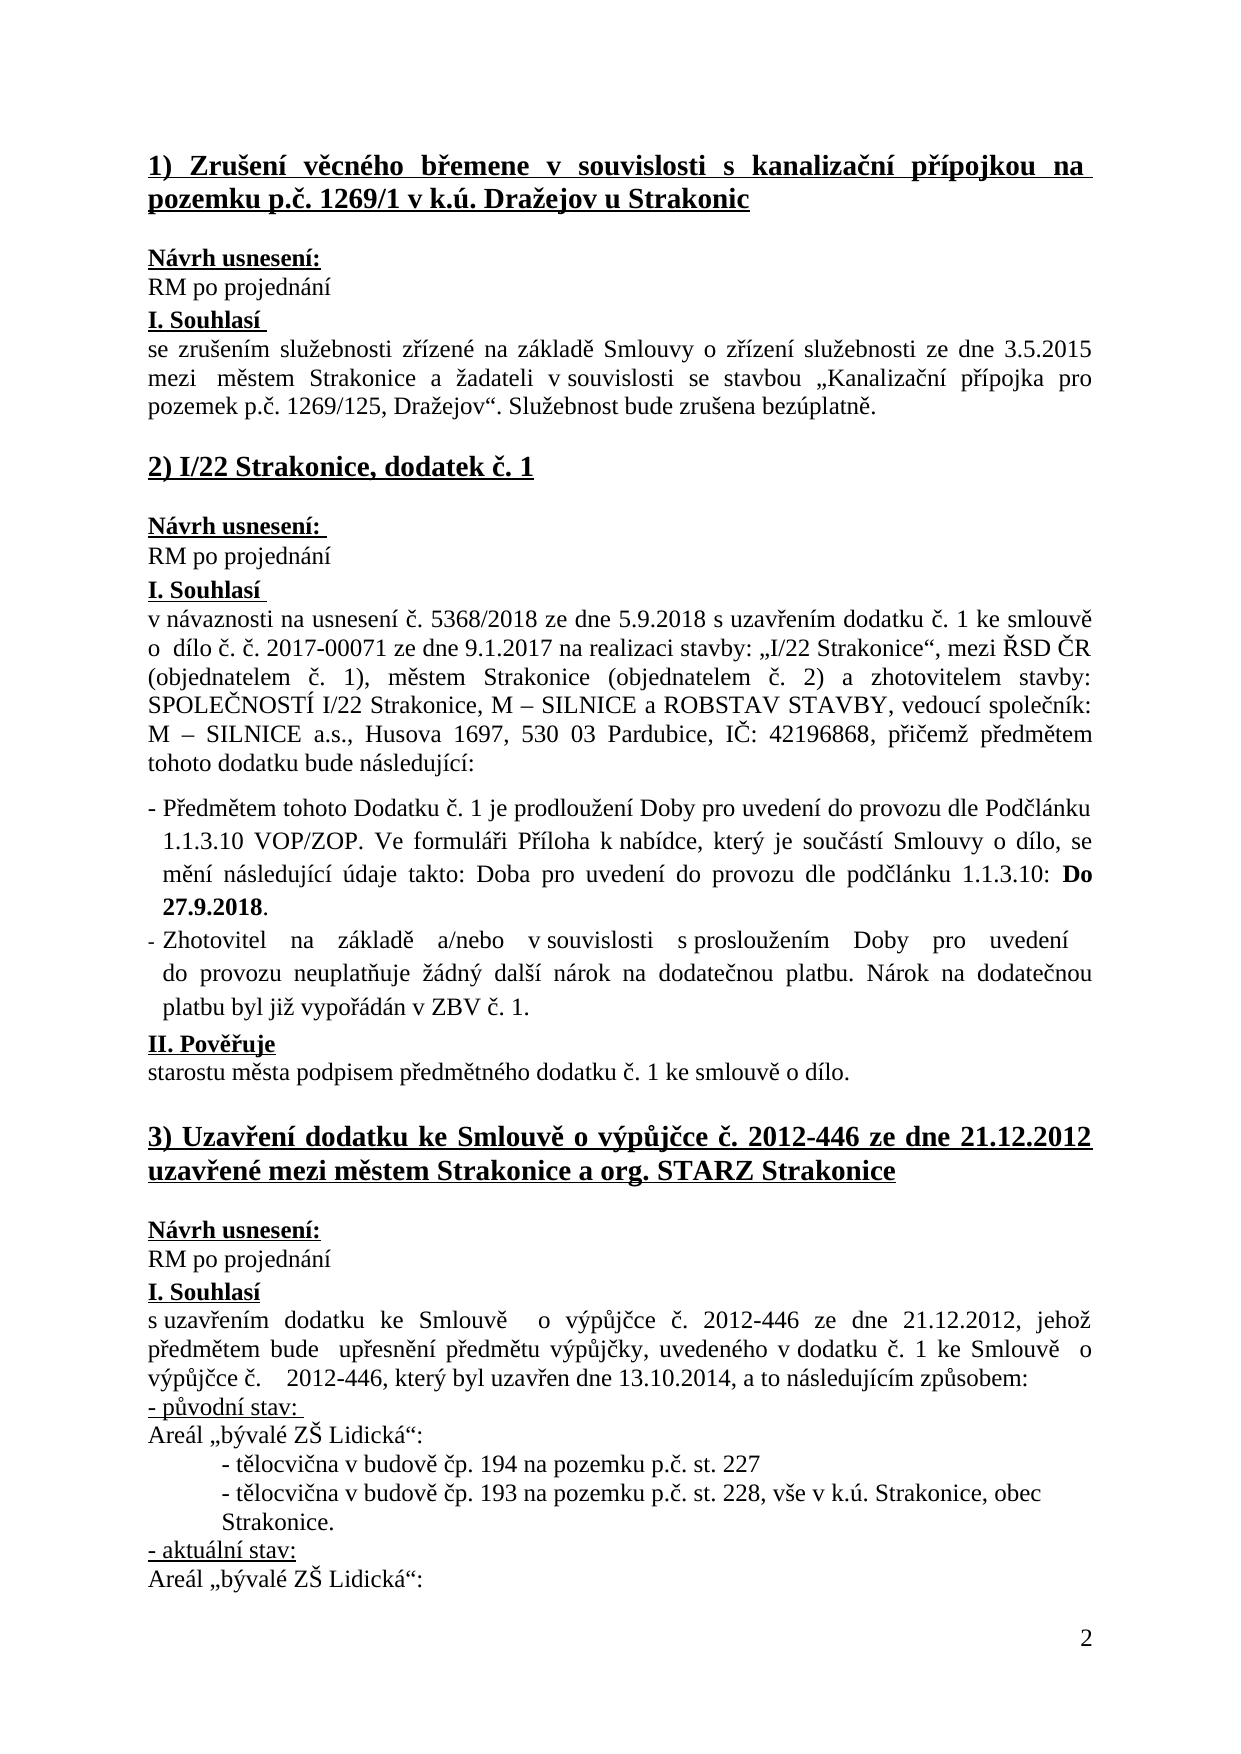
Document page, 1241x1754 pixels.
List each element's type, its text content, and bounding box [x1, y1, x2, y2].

list Zhotovitel na základě a/nebo v souvislosti s prosloužením Doby pro uvedení do provozu neuplatňuje žádný další nárok na dodatečnou platbu. Nárok na dodatečnou platbu byl již vypořádán v ZBV č. 1. [148, 926, 1093, 1020]
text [148, 1449, 1093, 1478]
subtitle 3) Uzavření dodatku ke Smlouvě o výpůjčce č. 2012-446 ze dne 21.12.2012 uzavřené mezi městem Strakonice a org. STARZ Strakonice [148, 1119, 1093, 1148]
text Návrh usnesení: [148, 511, 1093, 540]
subtitle I. Souhlasí [148, 1277, 1093, 1305]
text RM po projednání [148, 1244, 1093, 1272]
subtitle 3) Uzavření dodatku ke Smlouvě o výpůjčce č. 2012-446 ze dne 21.12.2012 uzavřené mezi městem Strakonice a org. STARZ Strakonice [148, 1150, 1093, 1186]
text Strakonice. [148, 1507, 1093, 1535]
text RM po projednání [148, 541, 1093, 570]
subtitle 2) I/22 Strakonice, dodatek č. 1 [148, 449, 1093, 482]
text Areál „bývalé ZŠ Lidická“: [148, 1420, 1093, 1449]
text Areál „bývalé ZŠ Lidická“: [148, 1564, 1093, 1593]
subtitle II. Pověřuje [148, 1029, 1093, 1057]
text RM po projednání [148, 272, 1093, 301]
text Návrh usnesení: [148, 243, 1093, 272]
subtitle 1) Zrušení věcného břemene v souvislosti s kanalizační přípojkou na pozemku p.č. 1269/1 v k.ú. Dražejov u Strakonic [148, 148, 1093, 177]
text s uzavřením dodatku ke Smlouvě o výpůjčce č. 2012-446 ze dne 21.12.2012, jehož předmětem bude upřesnění předmětu výpůjčky, uvedeného v dodatku č. 1 ke Smlouvě o výpůjčce č. 2012-446, který byl uzavřen dne 13.10.2014, a to následujícím způsobem: [148, 1305, 1093, 1392]
text - původní stav: [148, 1392, 1093, 1420]
subtitle I. Souhlasí [148, 305, 1093, 334]
text v návaznosti na usnesení č. 5368/2018 ze dne 5.9.2018 s uzavřením dodatku č. 1 ke smlouvě o dílo č. č. 2017-00071 ze dne 9.1.2017 na realizaci stavby: „I/22 Strakonice“, mezi ŘSD ČR (objednatelem č. 1), městem Strakonice (objednatelem č. 2) a zhotovitelem stavby: SPOLEČNOSTÍ I/22 Strakonice, M – SILNICE a ROBSTAV STAVBY, vedoucí společník: M – SILNICE a.s., Husova 1697, 530 03 Pardubice, IČ: 42196868, přičemž předmětem tohoto dodatku bude následující: [148, 604, 1093, 777]
text - aktuální stav: [148, 1535, 1093, 1564]
subtitle 1) Zrušení věcného břemene v souvislosti s kanalizační přípojkou na pozemku p.č. 1269/1 v k.ú. Dražejov u Strakonic [148, 178, 1093, 215]
subtitle I. Souhlasí [148, 576, 1093, 604]
text starostu města podpisem předmětného dodatku č. 1 ke smlouvě o dílo. [148, 1057, 1093, 1086]
text - tělocvična v budově čp. 193 na pozemku p.č. st. 228, vše v k.ú. Strakonice, obec [148, 1478, 1093, 1507]
text - Předmětem tohoto Dodatku č. 1 je prodloužení Doby pro uvedení do provozu dle Podčlánku 1.1.3.10 VOP/ZOP. Ve formuláři Příloha k nabídce, který je součástí Smlouvy o dílo, se mění následující údaje takto: Doba pro uvedení do provozu dle podčlánku 1.1.3.10: Do 27.9.2018. [148, 793, 1093, 921]
text se zrušením služebnosti zřízené na základě Smlouvy o zřízení služebnosti ze dne 3.5.2015 mezi městem Strakonice a žadateli v souvislosti se stavbou „Kanalizační přípojka pro pozemek p.č. 1269/125, Dražejov“. Služebnost bude zrušena bezúplatně. [148, 334, 1093, 420]
text Návrh usnesení: [148, 1215, 1093, 1244]
